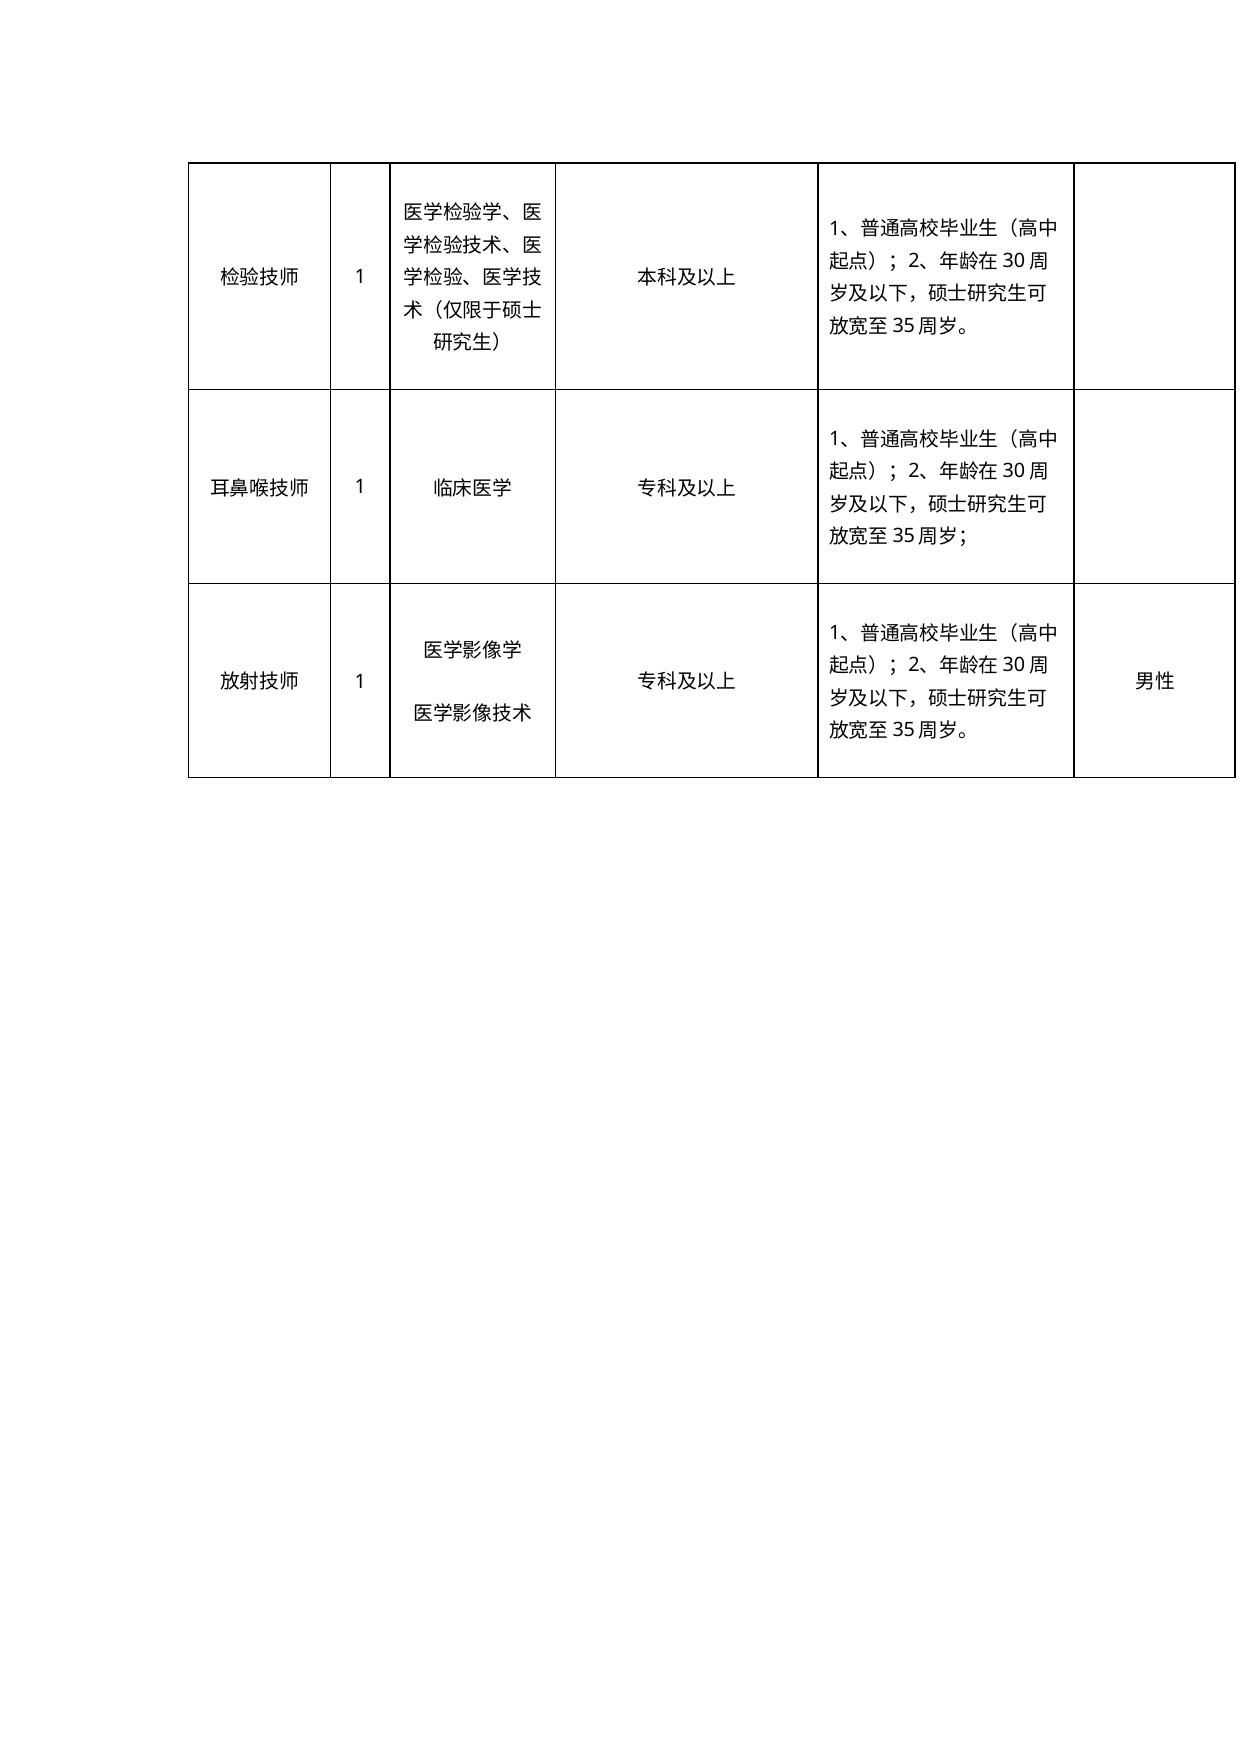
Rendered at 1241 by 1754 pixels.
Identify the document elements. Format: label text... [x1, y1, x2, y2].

table_cell 男性 [1075, 584, 1234, 777]
table_cell 专科及以上 [556, 584, 817, 777]
table_cell [1075, 164, 1234, 388]
table_cell 医学检验学、医学检验技术、医学检验、医学技术（仅限于硕士研究生） [391, 164, 555, 388]
table_cell 检验技师 [189, 164, 330, 388]
table_cell 1 [331, 390, 389, 583]
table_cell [819, 164, 1073, 388]
table_cell 1、普通高校毕业生（高中起点）；2、年龄在30周岁及以下，硕士研究生可放宽至35周岁； [819, 390, 1073, 583]
table_cell 医学影像学 医学影像技术 [391, 584, 555, 777]
table_cell 1 [331, 584, 389, 777]
table_cell 本科及以上 [556, 164, 817, 388]
table_cell [1075, 390, 1234, 583]
table_cell 专科及以上 [556, 390, 817, 583]
table_cell 放射技师 [189, 584, 330, 777]
table_cell 1 [331, 164, 389, 388]
table_cell 临床医学 [391, 390, 555, 583]
table_cell 耳鼻喉技师 [189, 390, 330, 583]
table_cell 1、普通高校毕业生（高中起点）；2、年龄在30周岁及以下，硕士研究生可放宽至35周岁。 [819, 584, 1073, 777]
